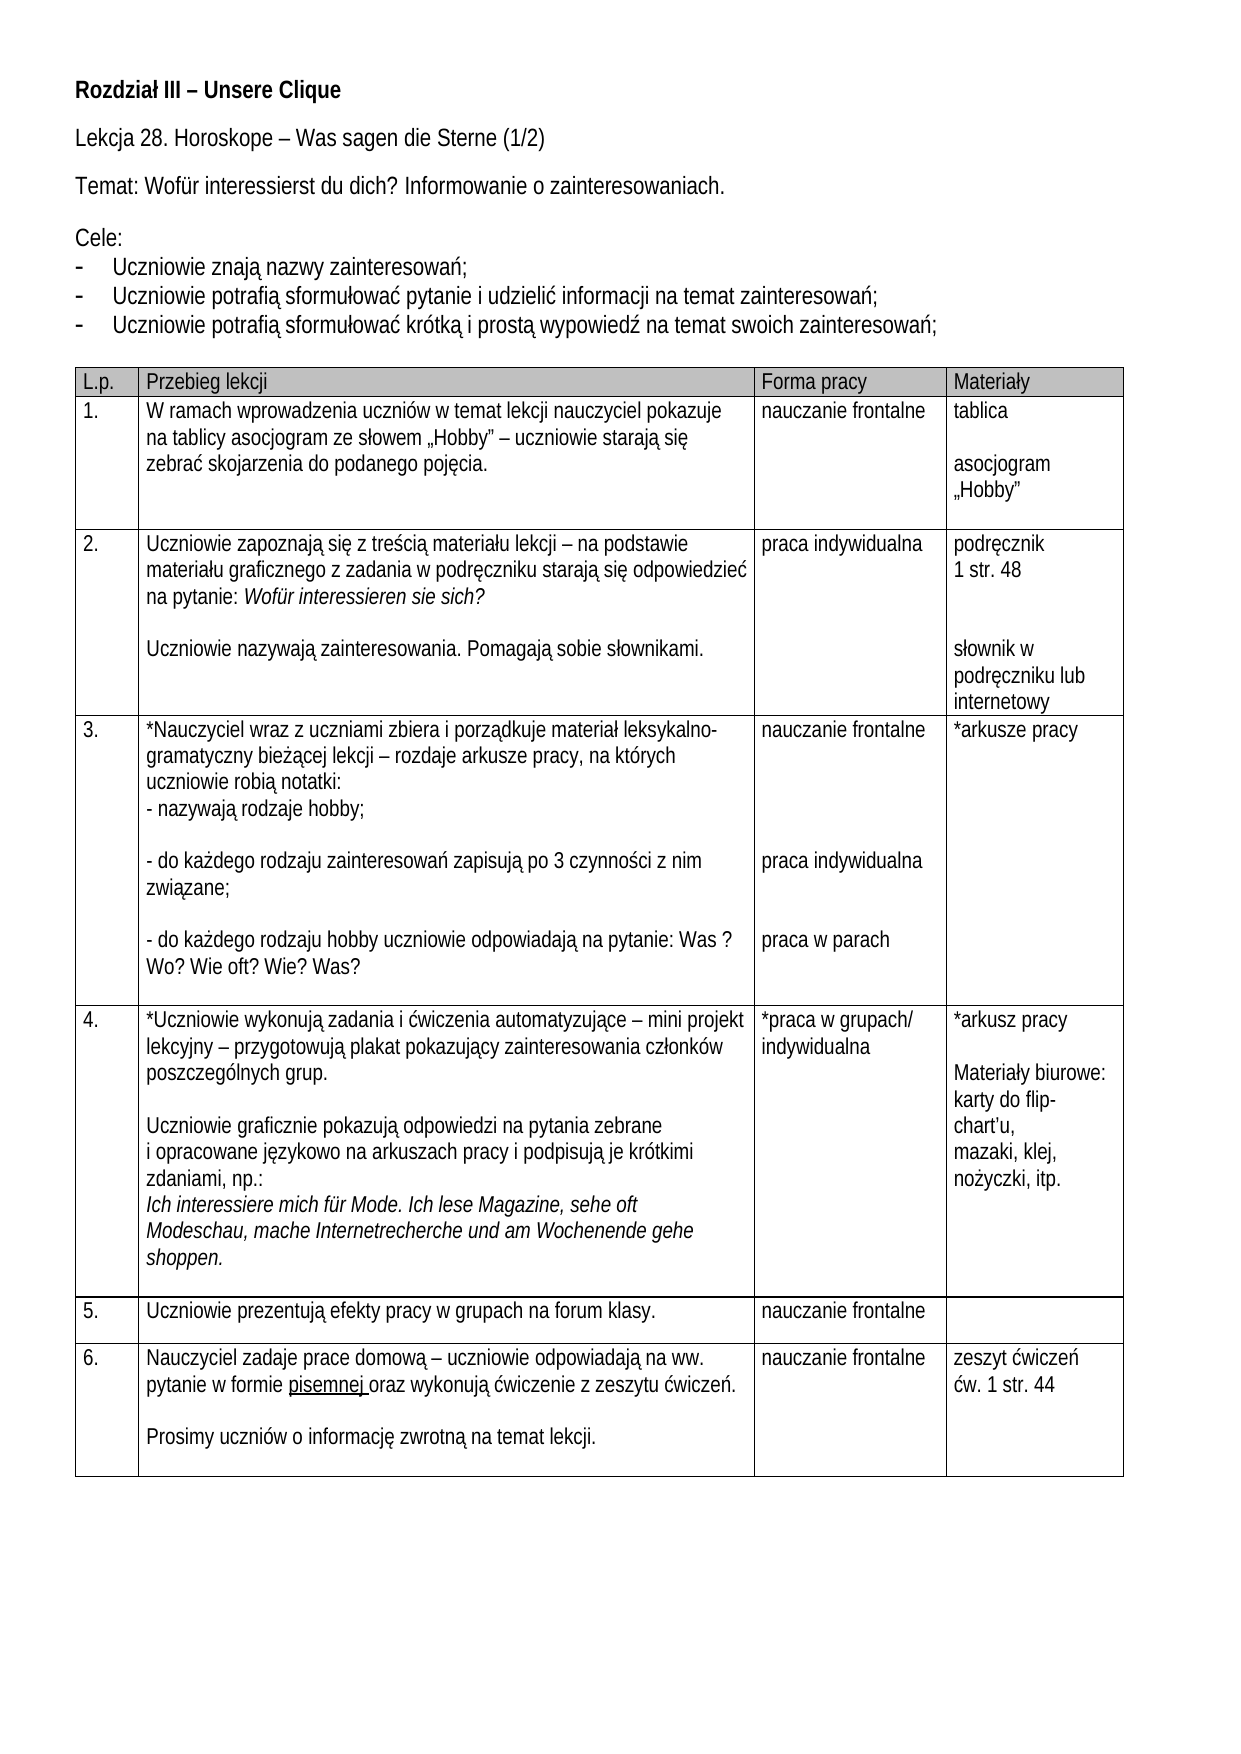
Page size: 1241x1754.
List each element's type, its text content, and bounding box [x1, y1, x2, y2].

table_cell 4. [76, 1006, 138, 1296]
text Temat: Wofür interessierst du dich? Informowanie o zainteresowaniach. [75, 171, 1165, 199]
text Cele: [75, 223, 1165, 252]
table_cell 5. [76, 1298, 138, 1343]
table_cell *Nauczyciel wraz z uczniami zbiera i porządkuje materiał leksykalno- gramatyczny bieżącej lekcji – rozdaje arkusze pracy, na których uczniowie robią notatki: - nazywają rodzaje hobby; - do każdego rodzaju zainteresowań zapisują po 3 czynności z nim związane; - do każdego rodzaju hobby uczniowie odpowiadają na pytanie: Was ? Wo? Wie oft? Wie? Was? [139, 716, 754, 1005]
table_cell praca indywidualna [755, 530, 946, 714]
text Lekcja 28. Horoskope – Was sagen die Sterne (1/2) [75, 123, 1165, 151]
table_cell *arkusze pracy [947, 716, 1123, 1005]
table_cell tablica asocjogram „Hobby” [947, 397, 1123, 529]
list Uczniowie potrafią sformułować pytanie i udzielić informacji na temat zainteresowań; [75, 281, 1165, 309]
list Uczniowie znają nazwy zainteresowań; [75, 252, 1165, 281]
table_cell 6. [76, 1344, 138, 1476]
table_cell nauczanie frontalne [755, 397, 946, 529]
table_cell nauczanie frontalne praca indywidualna praca w parach [755, 716, 946, 1005]
list Uczniowie potrafią sformułować krótką i prostą wypowiedź na temat swoich zainteresowań; [75, 309, 1165, 338]
table_header Materiały [947, 368, 1123, 396]
table_header Forma pracy [755, 368, 946, 396]
table_cell [947, 1298, 1123, 1343]
table_cell podręcznik 1 str. 48 słownik w podręczniku lub internetowy [947, 530, 1123, 714]
table_header L.p. [76, 368, 138, 396]
table_cell *Uczniowie wykonują zadania i ćwiczenia automatyzujące – mini projekt lekcyjny – przygotowują plakat pokazujący zainteresowania członków poszczególnych grup. Uczniowie graficznie pokazują odpowiedzi na pytania zebrane i opracowane językowo na arkuszach pracy i podpisują je krótkimi zdaniami, np.: Ich interessiere mich für Mode. Ich lese Magazine, sehe oft Modeschau, mache Internetrecherche und am Wochenende gehe shoppen. [139, 1006, 754, 1296]
table_cell Nauczyciel zadaje prace domową – uczniowie odpowiadają na ww. pytanie w formie pisemnej oraz wykonują ćwiczenie z zeszytu ćwiczeń. Prosimy uczniów o informację zwrotną na temat lekcji. [139, 1344, 754, 1476]
table_cell zeszyt ćwiczeń ćw. 1 str. 44 [947, 1344, 1123, 1476]
table_cell *praca w grupach/ indywidualna [755, 1006, 946, 1296]
table_header Przebieg lekcji [139, 368, 754, 396]
text Rozdział III – Unsere Clique [75, 75, 1165, 104]
table_cell Uczniowie prezentują efekty pracy w grupach na forum klasy. [139, 1298, 754, 1343]
table_cell W ramach wprowadzenia uczniów w temat lekcji nauczyciel pokazuje na tablicy asocjogram ze słowem „Hobby” – uczniowie starają się zebrać skojarzenia do podanego pojęcia. [139, 397, 754, 529]
table_cell Uczniowie zapoznają się z treścią materiału lekcji – na podstawie materiału graficznego z zadania w podręczniku starają się odpowiedzieć na pytanie: Wofür interessieren sie sich? Uczniowie nazywają zainteresowania. Pomagają sobie słownikami. [139, 530, 754, 714]
table_cell 2. [76, 530, 138, 714]
table_cell nauczanie frontalne [755, 1298, 946, 1343]
table_cell *arkusz pracy Materiały biurowe: karty do flip-chart’u, mazaki, klej, nożyczki, itp. [947, 1006, 1123, 1296]
table_cell nauczanie frontalne [755, 1344, 946, 1476]
table_cell 3. [76, 716, 138, 1005]
table_cell 1. [76, 397, 138, 529]
